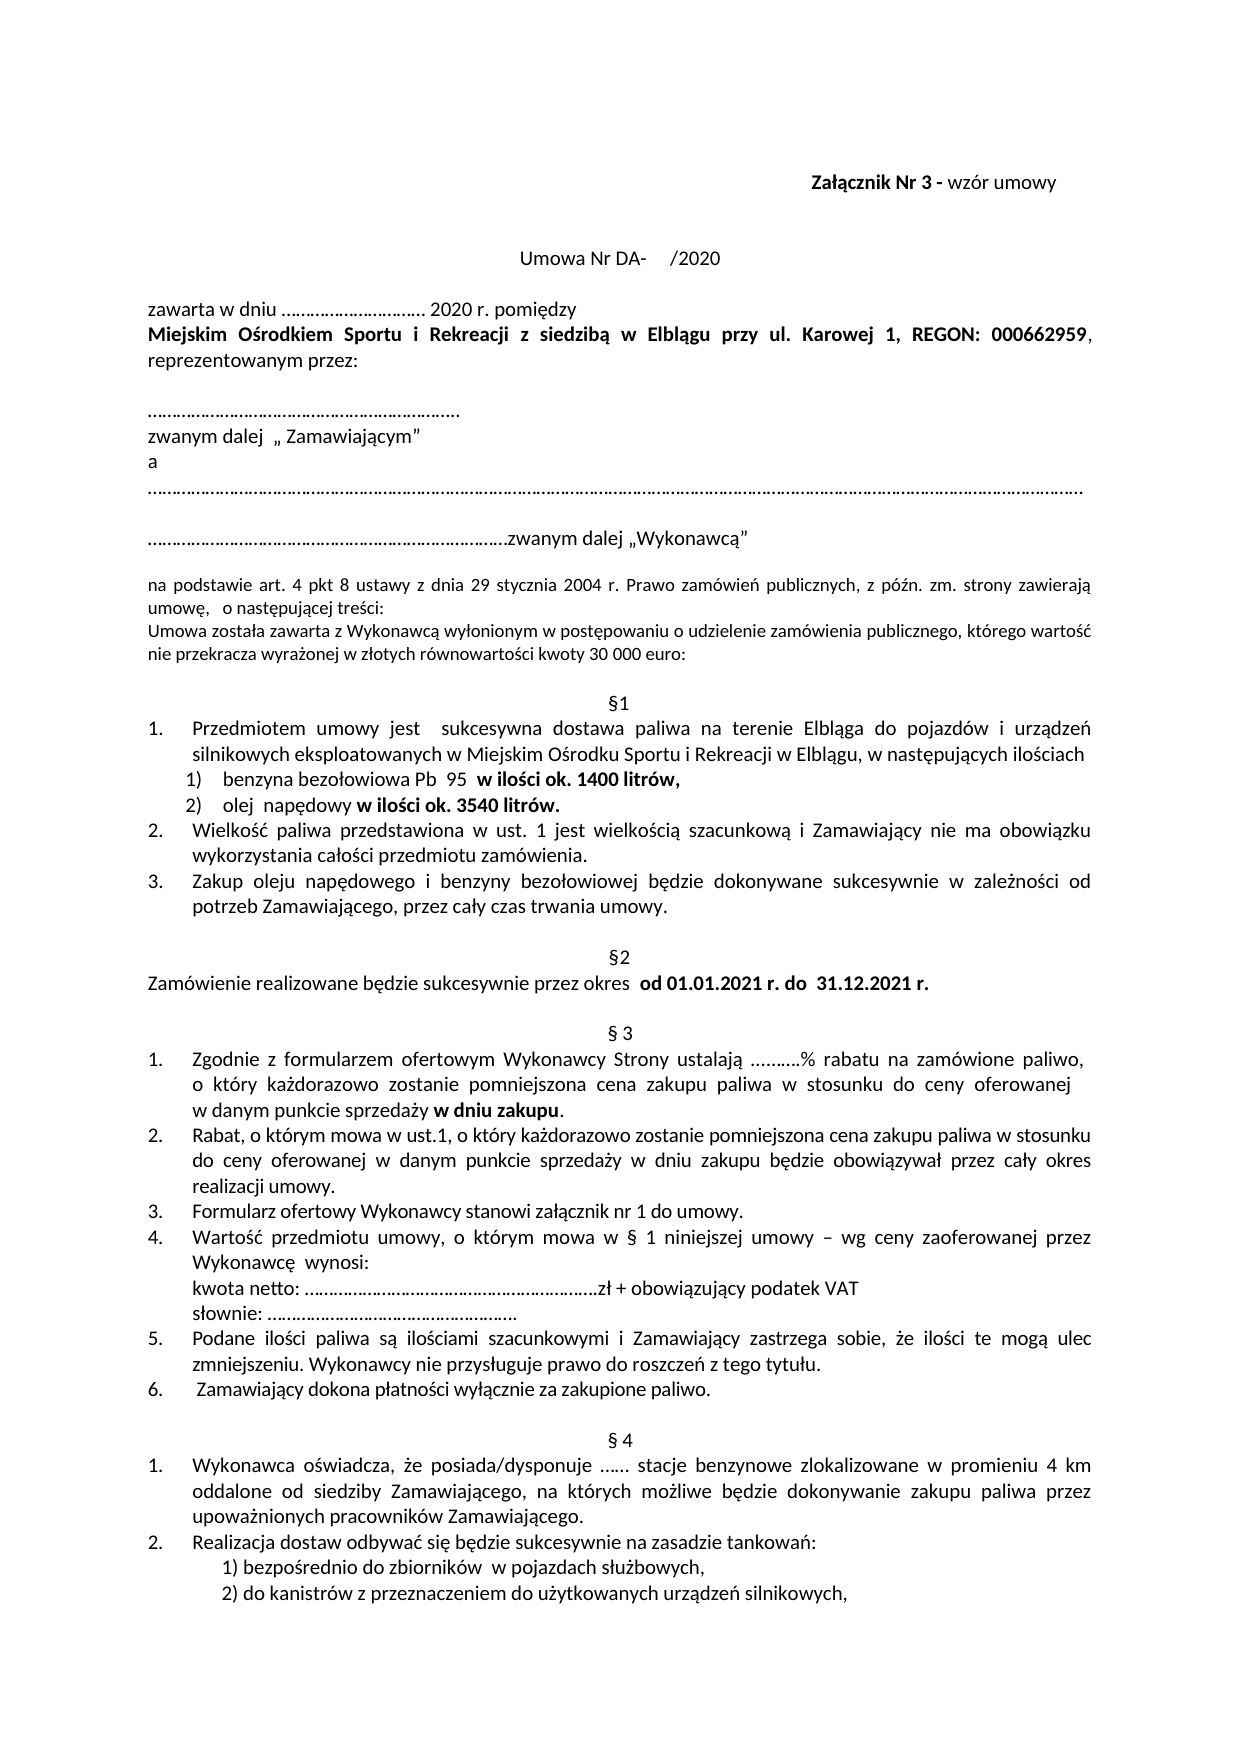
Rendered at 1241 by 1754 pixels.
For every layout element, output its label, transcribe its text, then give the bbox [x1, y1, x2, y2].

text 3. Zakup oleju napędowego i benzyny bezołowiowej będzie dokonywane sukcesywnie w zależności od potrzeb Zamawiającego, przez cały czas trwania umowy. [148, 868, 1093, 919]
list Zgodnie z formularzem ofertowym Wykonawcy Strony ustalają ……….% rabatu na zamówione paliwo, o który każdorazowo zostanie pomniejszona cena zakupu paliwa w stosunku do ceny oferowanej w danym punkcie sprzedaży w dniu zakupu. [148, 1046, 1093, 1122]
list Formularz ofertowy Wykonawcy stanowi załącznik nr 1 do umowy. [148, 1198, 1093, 1224]
text 2) do kanistrów z przeznaczeniem do użytkowanych urządzeń silnikowych, [221, 1580, 1093, 1605]
list Podane ilości paliwa są ilościami szacunkowymi i Zamawiający zastrzega sobie, że ilości te mogą ulec zmniejszeniu. Wykonawcy nie przysługuje prawo do roszczeń z tego tytułu. [148, 1326, 1093, 1376]
list Zamawiający dokona płatności wyłącznie za zakupione paliwo. [148, 1376, 1093, 1402]
text zawarta w dniu ………………………… 2020 r. pomiędzy [148, 296, 1093, 321]
text Miejskim Ośrodkiem Sportu i Rekreacji z siedzibą w Elblągu przy ul. Karowej 1, REGON: 000662959, reprezentowanym przez: [148, 321, 1093, 372]
text słownie: ……………………………………………. [148, 1300, 1093, 1326]
text …………………………………………………………………zwanym dalej „Wykonawcą” [148, 525, 1093, 550]
list Wartość przedmiotu umowy, o którym mowa w § 1 niniejszej umowy – wg ceny zaoferowanej przez Wykonawcę wynosi: [148, 1224, 1093, 1275]
text kwota netto: …………………………………………………….zł + obowiązujący podatek VAT [148, 1275, 1093, 1300]
text Umowa Nr DA- /2020 [148, 245, 1093, 271]
text Zamówienie realizowane będzie sukcesywnie przez okres od 01.01.2021 r. do 31.12.2021 r. [148, 970, 1093, 995]
text 1. Przedmiotem umowy jest sukcesywna dostawa paliwa na terenie Elbląga do pojazdów i urządzeń silnikowych eksploatowanych w Miejskim Ośrodku Sportu i Rekreacji w Elblągu, w następujących ilościach [148, 716, 1093, 766]
text 1) bezpośrednio do zbiorników w pojazdach służbowych, [221, 1554, 1093, 1580]
text zwanym dalej „ Zamawiającym” [148, 423, 1093, 448]
text Załącznik Nr 3 - wzór umowy [738, 169, 1093, 194]
text § 2 [148, 944, 1093, 970]
list Realizacja dostaw odbywać się będzie sukcesywnie na zasadzie tankowań: [148, 1529, 1093, 1554]
text Umowa została zawarta z Wykonawcą wyłonionym w postępowaniu o udzielenie zamówienia publicznego, którego wartość nie przekracza wyrażonej w złotych równowartości kwoty 30 000 euro: [148, 619, 1093, 665]
text § 3 [148, 1021, 1093, 1046]
text § 1 [148, 690, 1092, 716]
text 2. Wielkość paliwa przedstawiona w ust. 1 jest wielkością szacunkową i Zamawiający nie ma obowiązku wykorzystania całości przedmiotu zamówienia. [148, 817, 1093, 868]
list benzyna bezołowiowa Pb 95 w ilości ok. 1400 litrów, [185, 766, 1093, 792]
text na podstawie art. 4 pkt 8 ustawy z dnia 29 stycznia 2004 r. Prawo zamówień publicznych, z późn. zm. strony zawierają umowę, o następującej treści: [148, 573, 1093, 619]
list Rabat, o którym mowa w ust.1, o który każdorazowo zostanie pomniejszona cena zakupu paliwa w stosunku do ceny oferowanej w danym punkcie sprzedaży w dniu zakupu będzie obowiązywał przez cały okres realizacji umowy. [148, 1122, 1093, 1198]
text …………………………………………………………………………………………………………………………………………………………………………… [148, 474, 1093, 499]
text ……………………………………………………….. [148, 398, 1093, 423]
text a [148, 448, 1093, 474]
text § 4 [148, 1427, 1093, 1453]
list olej napędowy w ilości ok. 3540 litrów. [185, 792, 1093, 817]
list Wykonawca oświadcza, że posiada/dysponuje …… stacje benzynowe zlokalizowane w promieniu 4 km oddalone od siedziby Zamawiającego, na których możliwe będzie dokonywanie zakupu paliwa przez upoważnionych pracowników Zamawiającego. [148, 1453, 1093, 1529]
